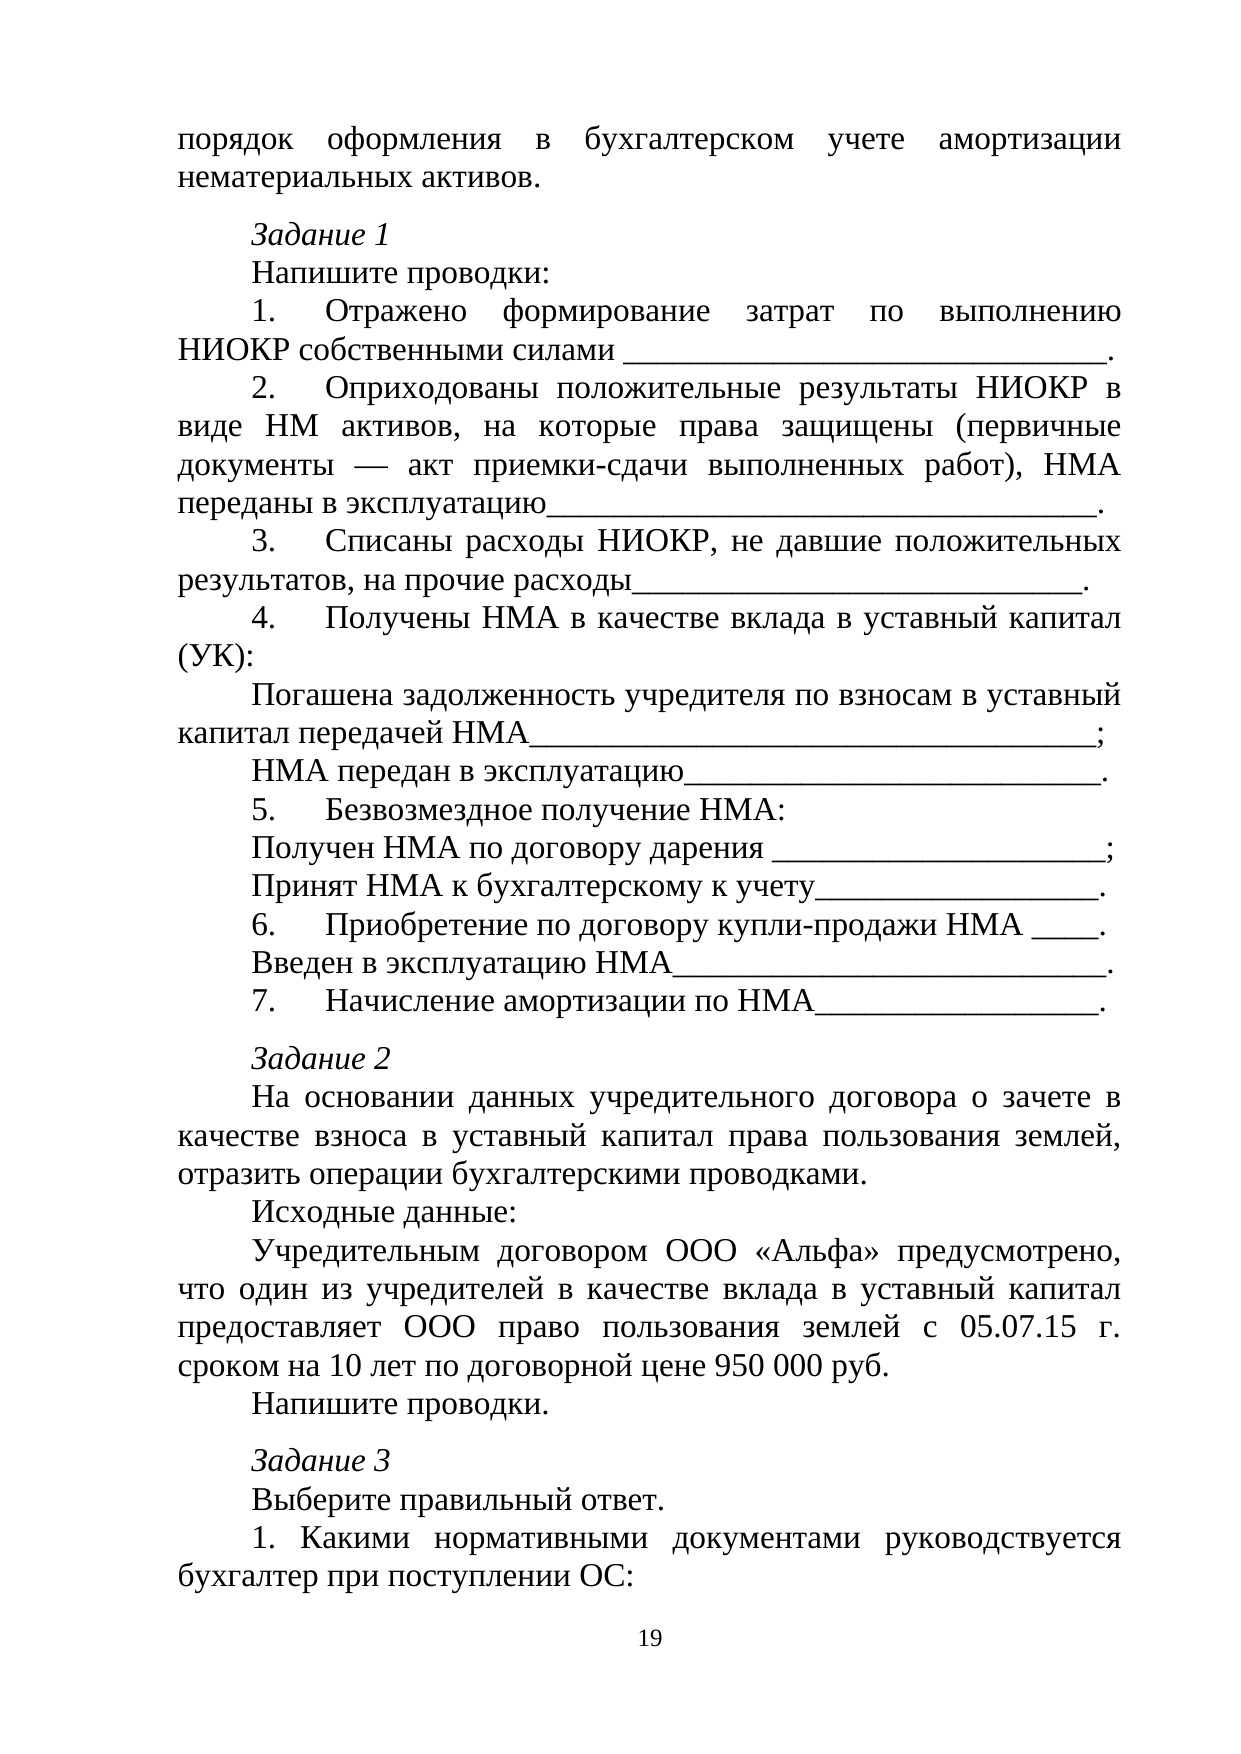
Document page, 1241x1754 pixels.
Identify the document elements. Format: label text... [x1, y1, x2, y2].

text 1. Какими нормативными документами руководствуется бухгалтер при поступлении ОС: [177, 1517, 1122, 1594]
text Задание 2 [177, 1038, 1122, 1076]
text На основании данных учредительного договора о зачете в качестве взноса в уставный капитал права пользования землей, отразить операции бухгалтерскими проводками. [177, 1076, 1122, 1191]
text Задание 3 [177, 1441, 1122, 1479]
text Исходные данные: [177, 1191, 1122, 1230]
text Выберите правильный ответ. [177, 1479, 1122, 1517]
text 1. Отражено формирование затрат по выполнению НИОКР собственными силами _____________________________. [177, 291, 1122, 367]
text 4. Получены НМА в качестве вклада в уставный капитал (УК): [177, 597, 1122, 674]
text Получен НМА по договору дарения ____________________; [177, 827, 1122, 866]
text 2. Оприходованы положительные результаты НИОКР в виде НМ активов, на которые права защищены (первичные документы — акт приемки-сдачи выполненных работ), НМА переданы в эксплуатацию_________________________________. [177, 367, 1122, 521]
text Принят НМА к бухгалтерскому к учету_________________. [177, 866, 1122, 904]
text 6. Приобретение по договору купли-продажи НМА ____. [177, 904, 1122, 942]
text 3. Списаны расходы НИОКР, не давшие положительных результатов, на прочие расходы___________________________. [177, 521, 1122, 597]
text 5. Безвозмездное получение НМА: [177, 789, 1122, 827]
text Напишите проводки. [177, 1383, 1122, 1421]
text Напишите проводки: [177, 252, 1122, 291]
text Задание 1 [177, 214, 1122, 252]
text Учредительным договором ООО «Альфа» предусмотрено, что один из учредителей в качестве вклада в уставный капитал предоставляет ООО право пользования землей с 05.07.15 г. сроком на 10 лет по договорной цене 950 000 руб. [177, 1230, 1122, 1383]
text Погашена задолженность учредителя по взносам в уставный капитал передачей НМА__________________________________; [177, 674, 1122, 751]
text 7. Начисление амортизации по НМА_________________. [177, 981, 1122, 1019]
text Введен в эксплуатацию НМА__________________________. [177, 942, 1122, 981]
text НМА передан в эксплуатацию_________________________. [177, 751, 1122, 789]
